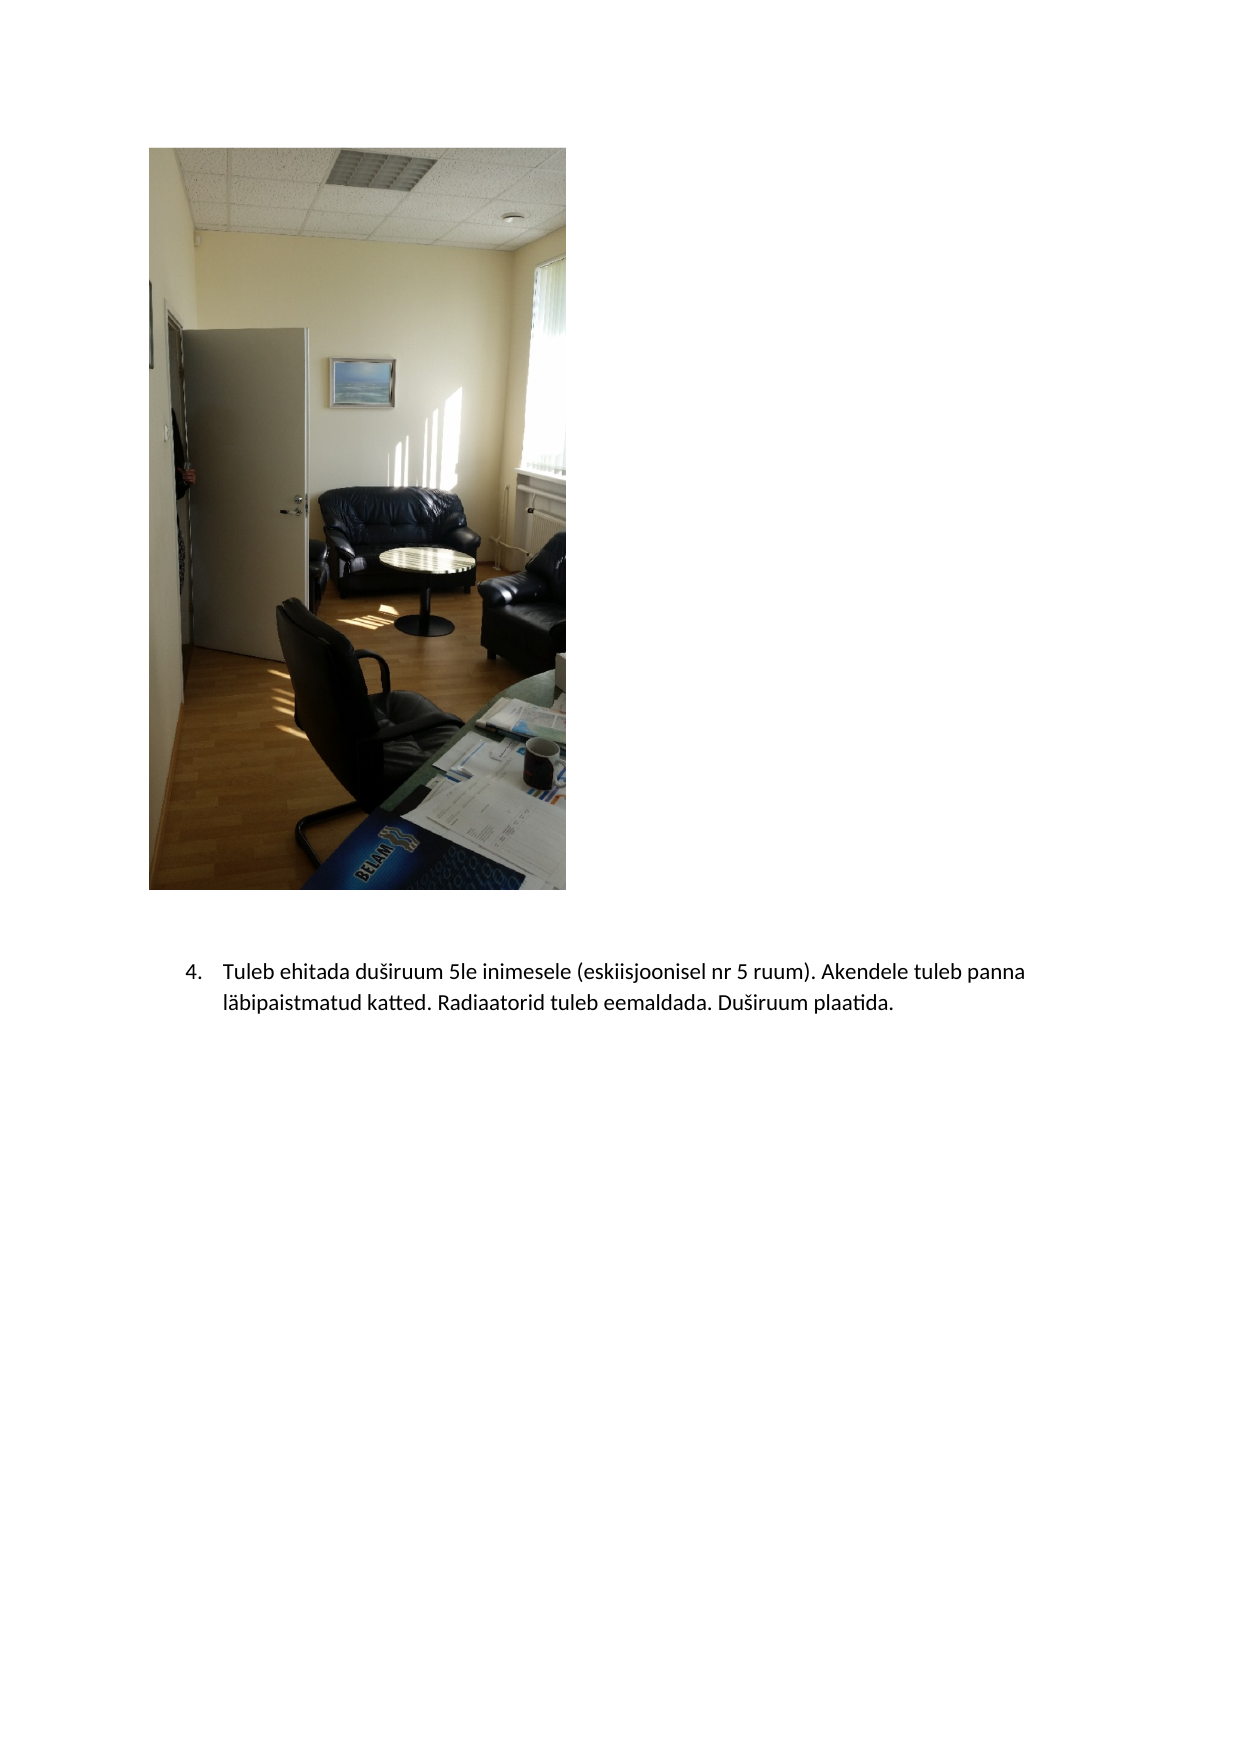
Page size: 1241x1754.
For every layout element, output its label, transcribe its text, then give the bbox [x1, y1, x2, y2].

picture [149, 149, 566, 890]
list Tuleb ehitada duširuum 5le inimesele (eskiisjoonisel nr 5 ruum). Akendele tuleb panna läbipaistmatud katted. Radiaatorid tuleb eemaldada. Duširuum plaatida. [185, 957, 1093, 1016]
